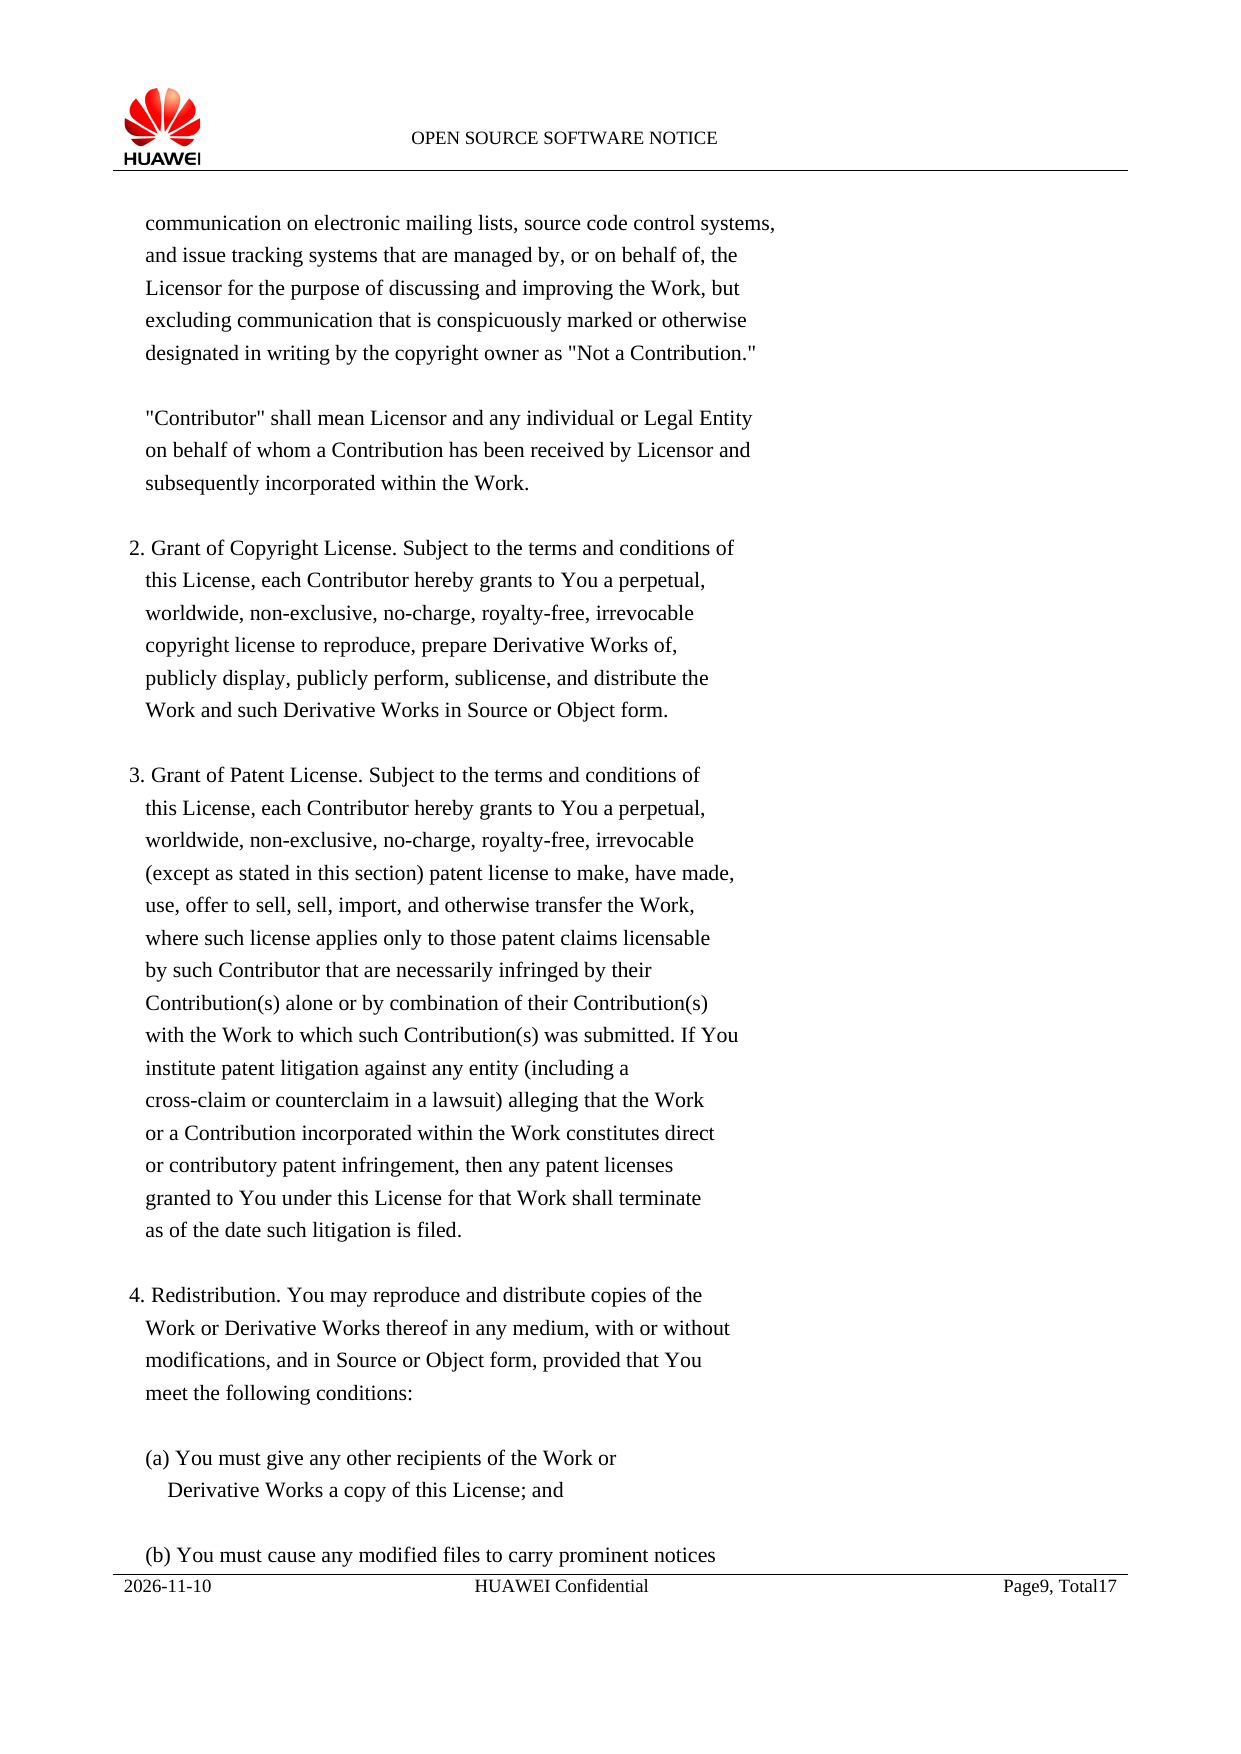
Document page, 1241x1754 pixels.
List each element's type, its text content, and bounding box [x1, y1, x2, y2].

picture [124, 88, 201, 165]
